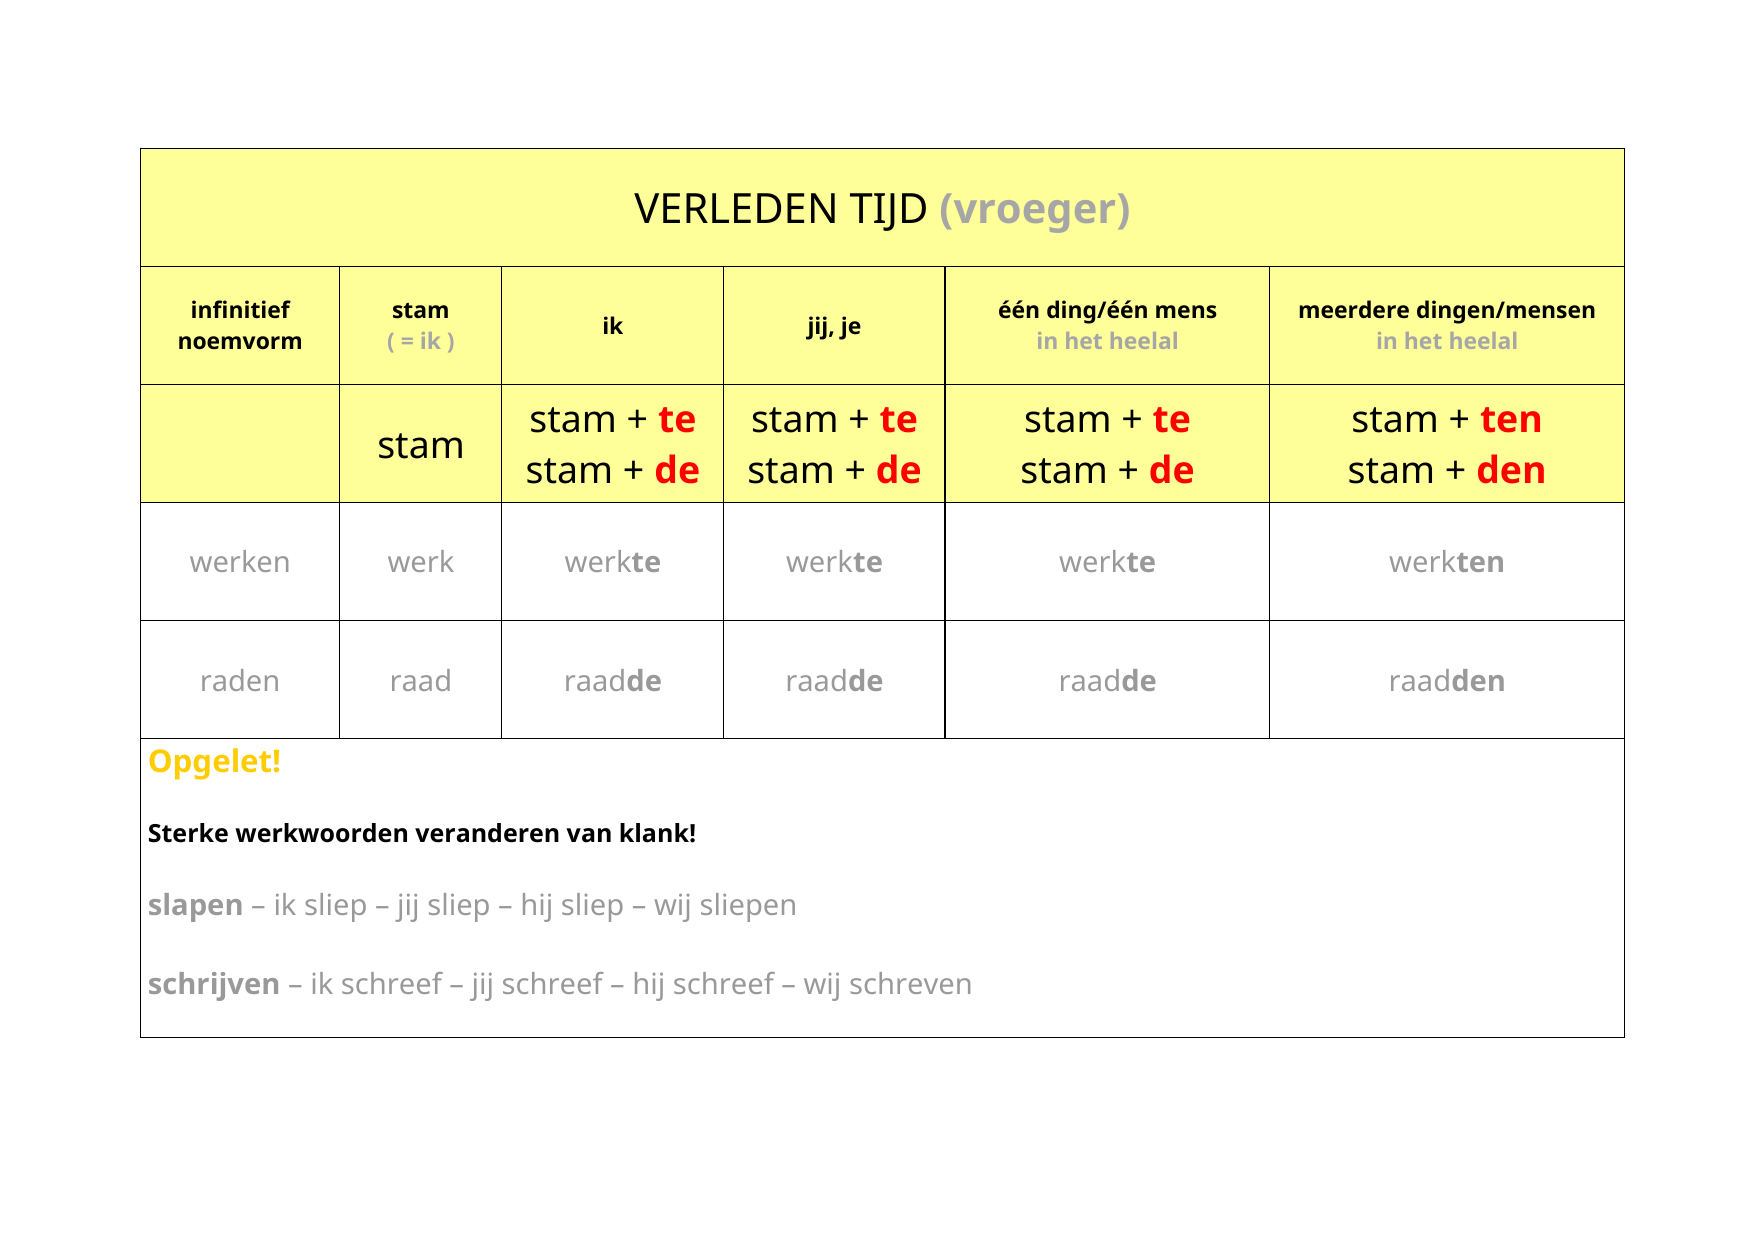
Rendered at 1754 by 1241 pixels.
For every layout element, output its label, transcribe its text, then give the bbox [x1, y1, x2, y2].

table_cell stam + te stam + de [946, 385, 1269, 502]
table_cell stam + te stam + de [502, 385, 723, 502]
table_cell werkte [724, 503, 944, 620]
table_cell raad [340, 621, 501, 738]
table_cell raadden [1270, 621, 1624, 738]
table_cell raadde [502, 621, 723, 738]
table_cell werkte [502, 503, 723, 620]
table_cell één ding/één mens in het heelal [946, 267, 1269, 384]
table_cell stam ( = ik ) [340, 267, 501, 384]
table_cell raadde [946, 621, 1269, 738]
table_header VERLEDEN TIJD (vroeger) [141, 149, 1624, 266]
table_cell werkten [1270, 503, 1624, 620]
table_cell werken [141, 503, 339, 620]
table_cell werk [340, 503, 501, 620]
table_cell stam + te stam + de [724, 385, 944, 502]
table_cell werkte [946, 503, 1269, 620]
table_cell raden [141, 621, 339, 738]
table_cell Opgelet! Sterke werkwoorden veranderen van klank! slapen – ik sliep – jij sliep – hij sliep – wij sliepen schrijven – ik schreef – jij schreef – hij schreef – wij schreven [141, 739, 1624, 1037]
table_cell infinitief noemvorm [141, 267, 339, 384]
table_cell [141, 385, 339, 502]
table_cell meerdere dingen/mensen in het heelal [1270, 267, 1624, 384]
table_cell raadde [724, 621, 944, 738]
table_cell ik [502, 267, 723, 384]
table_cell stam + ten stam + den [1270, 385, 1624, 502]
table_cell jij, je [724, 267, 944, 384]
table_cell stam [340, 385, 501, 502]
